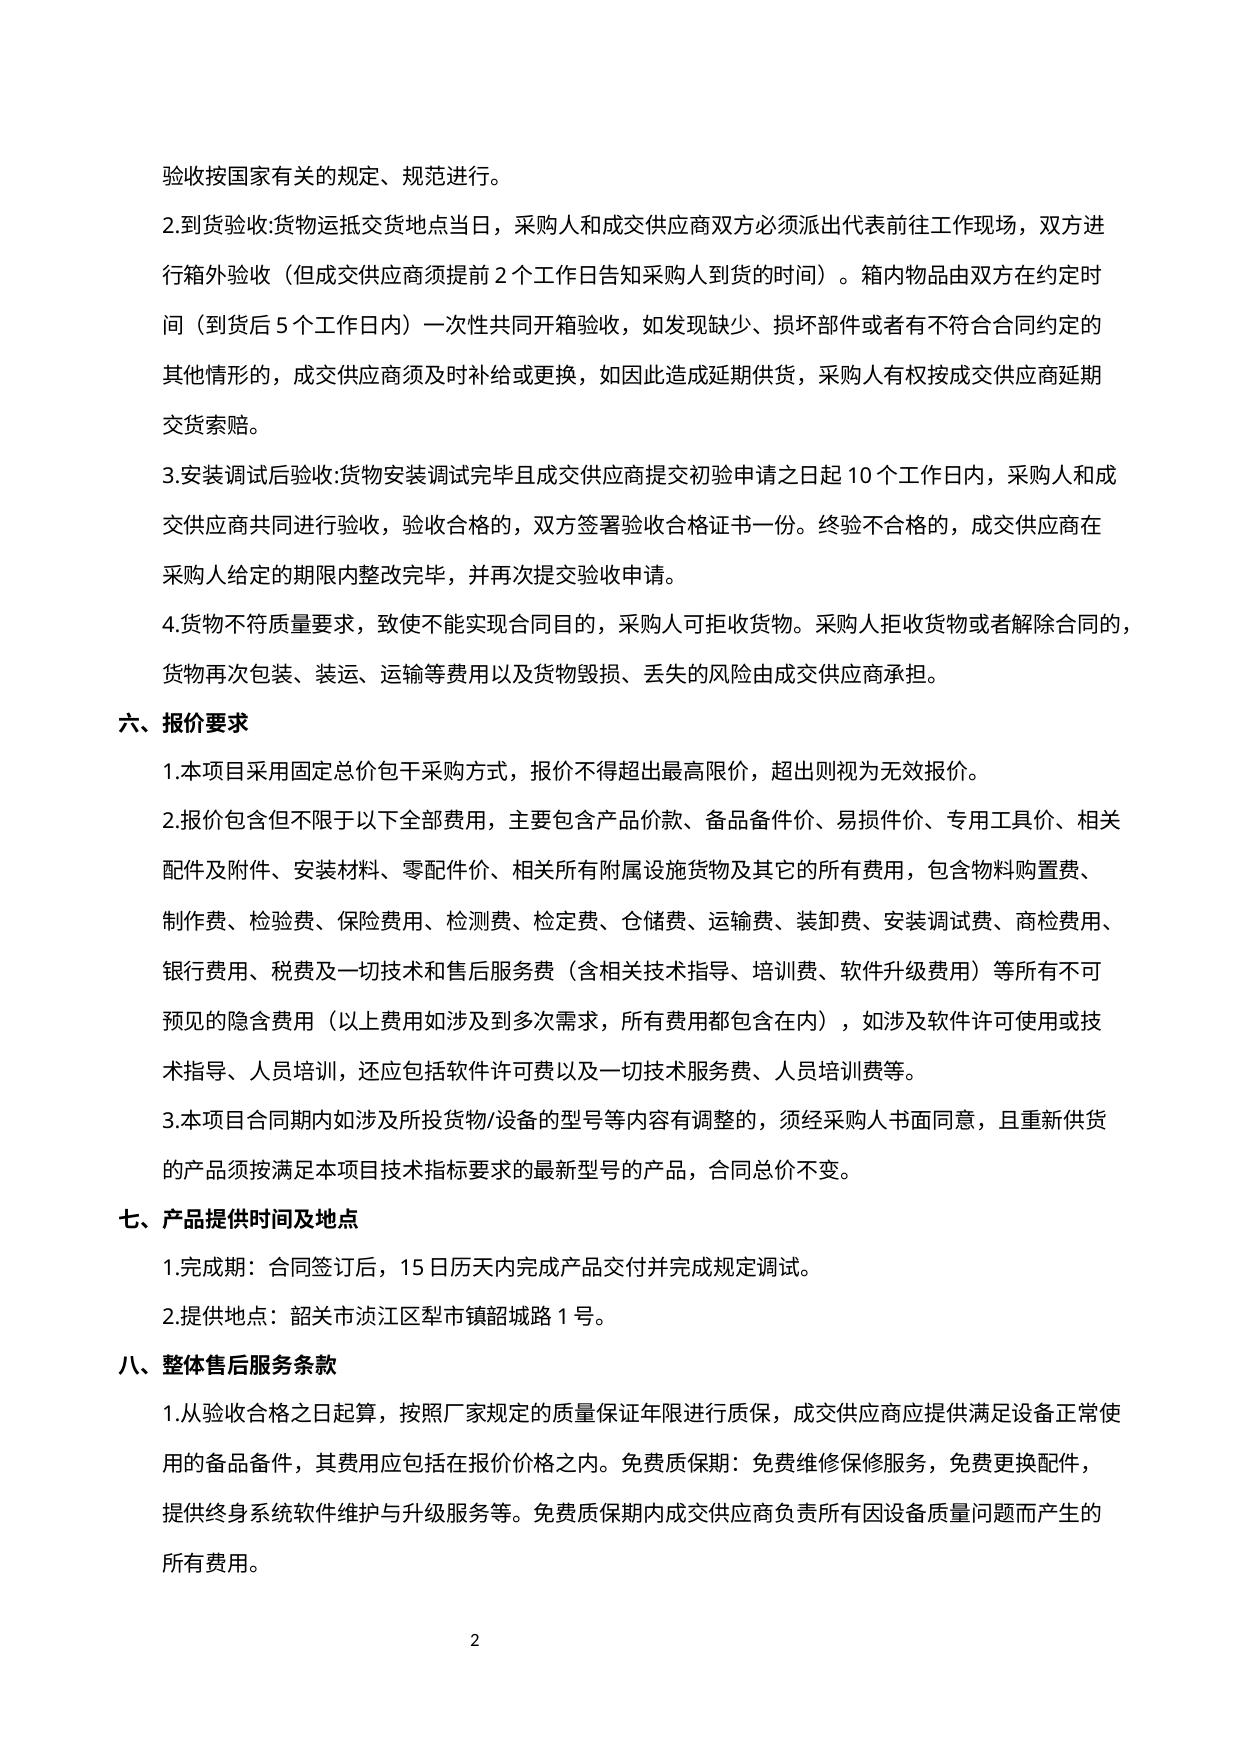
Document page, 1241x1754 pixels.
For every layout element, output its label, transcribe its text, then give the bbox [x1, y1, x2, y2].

list 报价包含但不限于以下全部费用，主要包含产品价款、备品备件价、易损件价、专用工具价、相关配件及附件、安装材料、零配件价、相关所有附属设施货物及其它的所有费用，包含物料购置费、制作费、检验费、保险费用、检测费、检定费、仓储费、运输费、装卸费、安装调试费、商检费用、银行费用、税费及一切技术和售后服务费（含相关技术指导、培训费、软件升级费用）等所有不可预见的隐含费用（以上费用如涉及到多次需求，所有费用都包含在内），如涉及软件许可使用或技术指导、人员培训，还应包括软件许可费以及一切技术服务费、人员培训费等。 [162, 803, 1122, 1087]
list 到货验收:货物运抵交货地点当日，采购人和成交供应商双方必须派出代表前往工作现场，双方进行箱外验收（但成交供应商须提前2个工作日告知采购人到货的时间）。箱内物品由双方在约定时间（到货后5个工作日内）一次性共同开箱验收，如发现缺少、损坏部件或者有不符合合同约定的其他情形的，成交供应商须及时补给或更换，如因此造成延期供货，采购人有权按成交供应商延期交货索赔。 [162, 207, 1122, 441]
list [162, 158, 1122, 191]
list 报价要求 [118, 706, 1122, 737]
list 整体售后服务条款 [118, 1348, 1122, 1379]
list 提供地点：韶关市浈江区犁市镇韶城路1号。 [162, 1298, 1122, 1332]
list 货物不符质量要求，致使不能实现合同目的，采购人可拒收货物。采购人拒收货物或者解除合同的，货物再次包装、装运、运输等费用以及货物毁损、丢失的风险由成交供应商承担。 [162, 606, 1122, 690]
list 本项目采用固定总价包干采购方式，报价不得超出最高限价，超出则视为无效报价。 [162, 753, 1122, 787]
list 从验收合格之日起算，按照厂家规定的质量保证年限进行质保，成交供应商应提供满足设备正常使用的备品备件，其费用应包括在报价价格之内。免费质保期：免费维修保修服务，免费更换配件，提供终身系统软件维护与升级服务等。免费质保期内成交供应商负责所有因设备质量问题而产生的所有费用。 [162, 1395, 1122, 1579]
list 本项目合同期内如涉及所投货物/设备的型号等内容有调整的，须经采购人书面同意，且重新供货的产品须按满足本项目技术指标要求的最新型号的产品，合同总价不变。 [162, 1102, 1122, 1186]
list 安装调试后验收:货物安装调试完毕且成交供应商提交初验申请之日起10个工作日内，采购人和成交供应商共同进行验收，验收合格的，双方签署验收合格证书一份。终验不合格的，成交供应商在采购人给定的期限内整改完毕，并再次提交验收申请。 [162, 457, 1122, 591]
list 完成期：合同签订后，15日历天内完成产品交付并完成规定调试。 [162, 1249, 1122, 1283]
list 产品提供时间及地点 [118, 1202, 1122, 1233]
